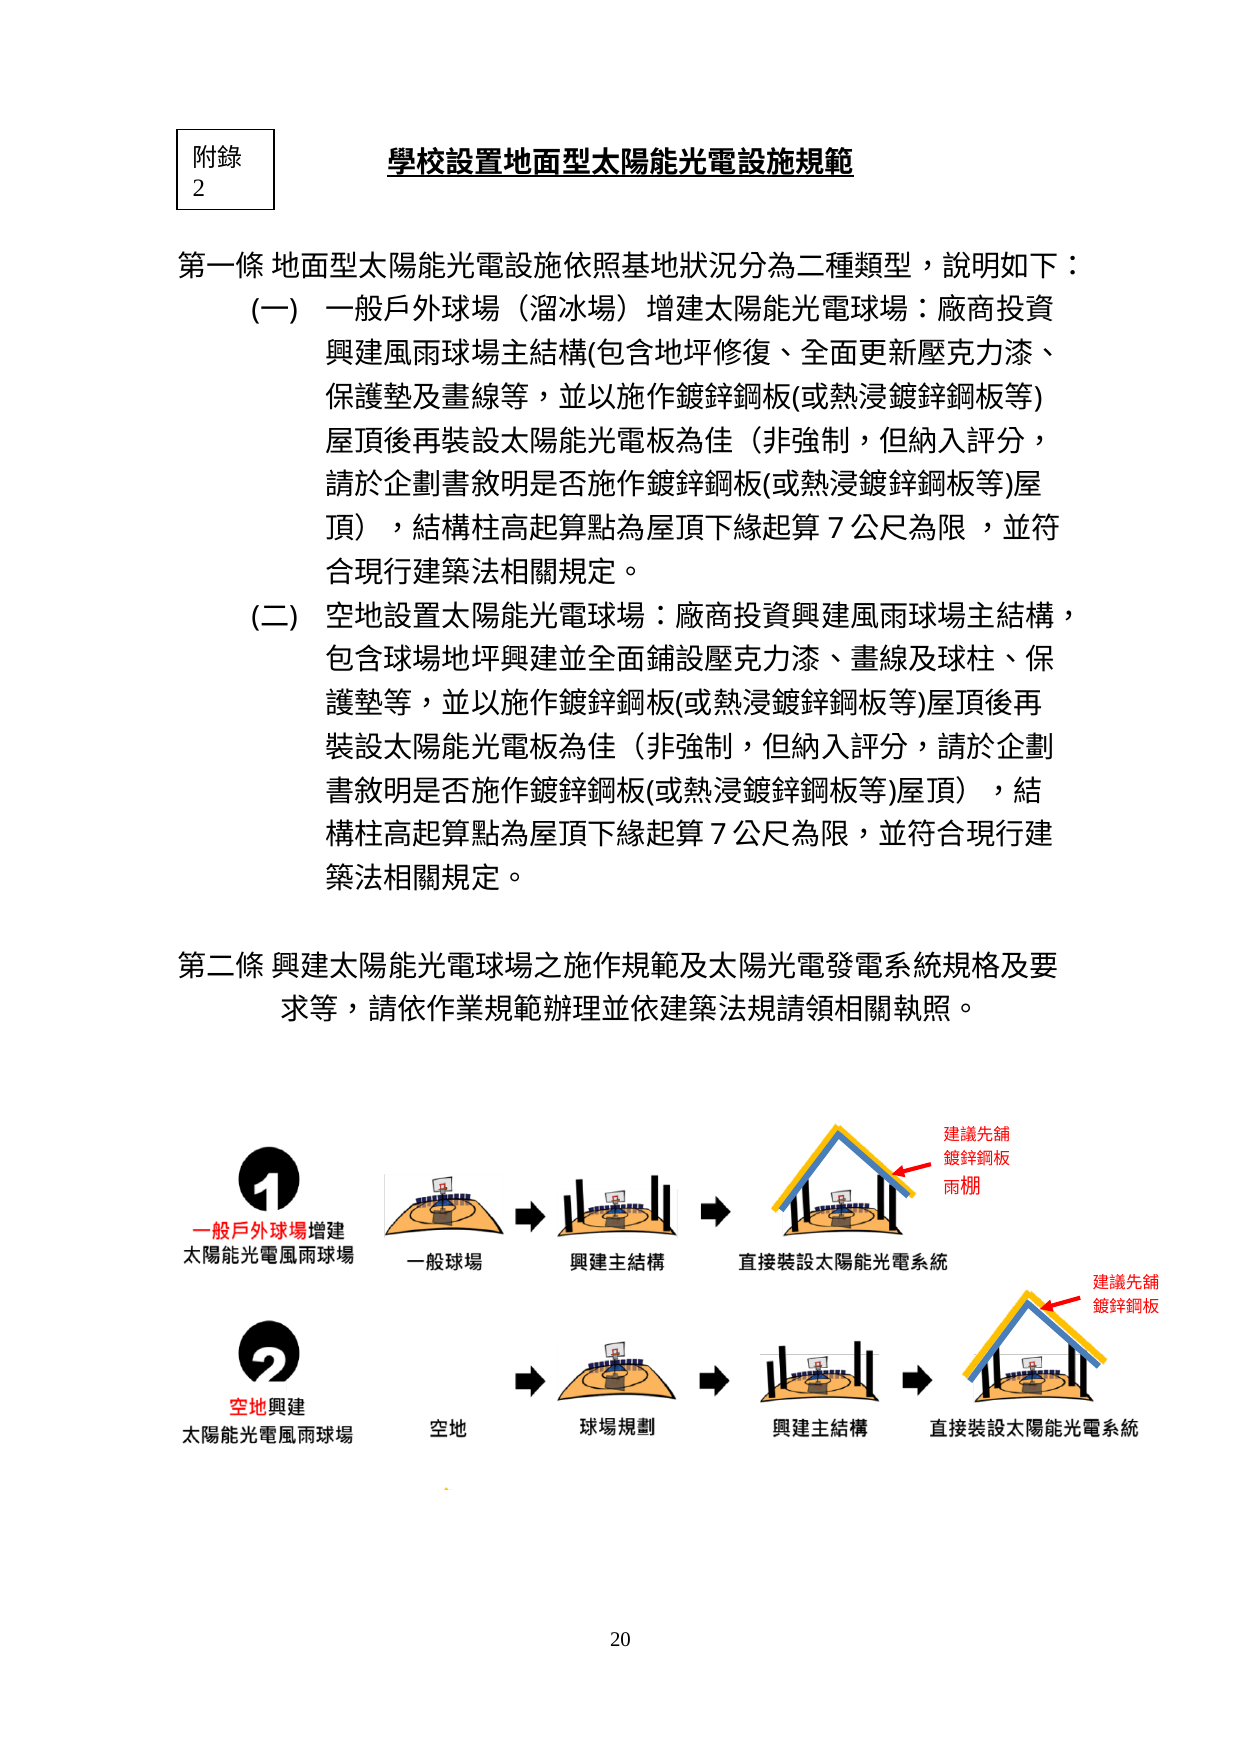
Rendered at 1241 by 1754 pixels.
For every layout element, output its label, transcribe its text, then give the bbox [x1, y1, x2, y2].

list 一般戶外球場（溜冰場）增建太陽能光電球場：廠商投資興建風雨球場主結構(包含地坪修復、全面更新壓克力漆、保護墊及畫線等，並以施作鍍鋅鋼板(或熱浸鍍鋅鋼板等)屋頂後再裝設太陽能光電板為佳（非強制，但納入評分，請於企劃書敘明是否施作鍍鋅鋼板(或熱浸鍍鋅鋼板等)屋頂），結構柱高起算點為屋頂下緣起算 7公尺為限 ，並符合現行建築法相關規定。 [251, 285, 1063, 591]
text 學校設置地面型太陽能光電設施規範 [177, 122, 1063, 197]
text 第二條 興建太陽能光電球場之施作規範及太陽光電發電系統規格及要求等，請依作業規範辦理並依建築法規請領相關執照。 [177, 941, 1063, 1028]
list 空地設置太陽能光電球場：廠商投資興建風雨球場主結構，包含球場地坪興建並全面鋪設壓克力漆、畫線及球柱、保護墊等，並以施作鍍鋅鋼板(或熱浸鍍鋅鋼板等)屋頂後再裝設太陽能光電板為佳（非強制，但納入評分，請於企劃書敘明是否施作鍍鋅鋼板(或熱浸鍍鋅鋼板等)屋頂），結構柱高起算點為屋頂下緣起算7公尺為限，並符合現行建築法相關規定。 [251, 591, 1063, 897]
text 第一條 地面型太陽能光電設施依照基地狀況分為二種類型，說明如下： [177, 241, 1063, 285]
picture [169, 1123, 1150, 1490]
